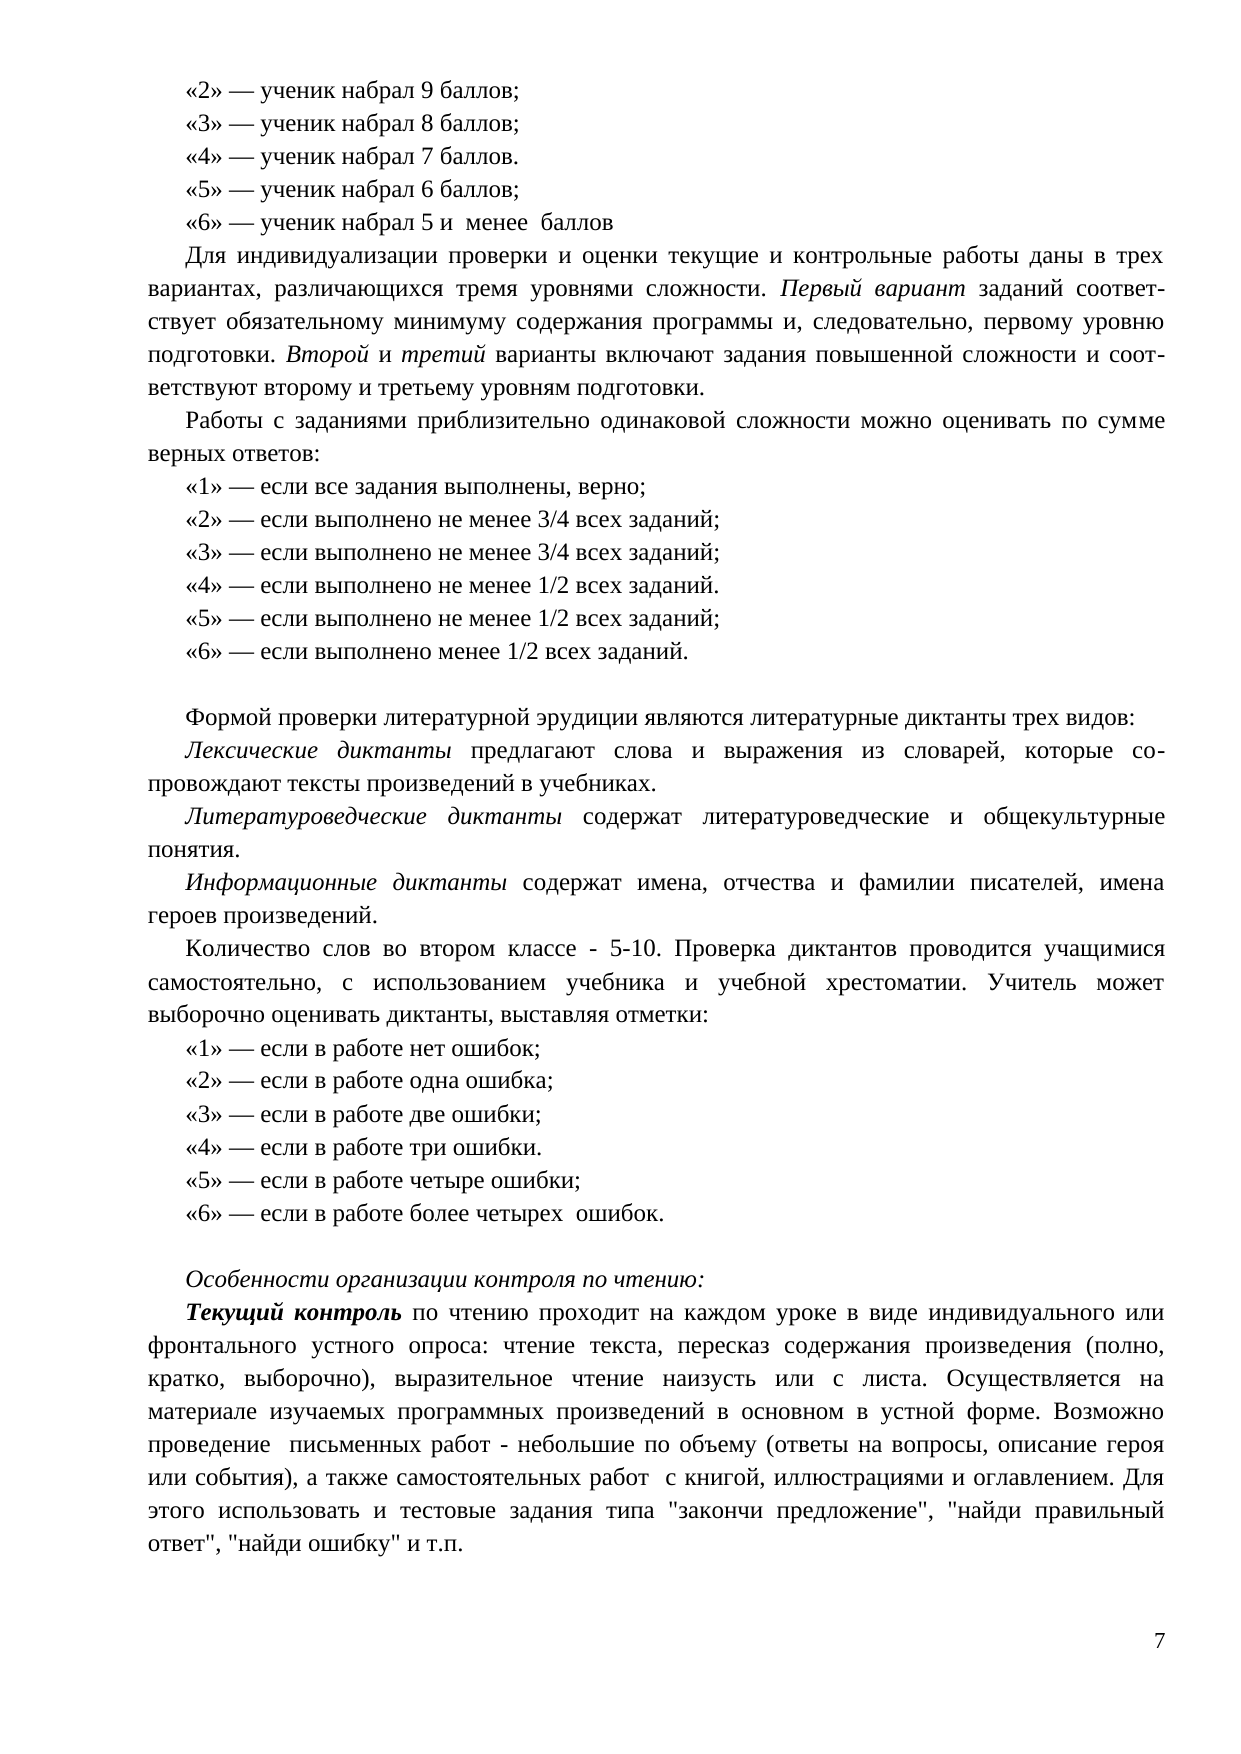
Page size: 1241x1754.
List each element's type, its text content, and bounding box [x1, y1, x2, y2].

text Для индивидуализации проверки и оценки текущие и контрольные работы даны в трех вариантах, различающихся тремя уровнями сложности. Первый вариант заданий соответствует обязательному минимуму содержания программы и, следовательно, первому уровню подготовки. Второй и третий варианты включают задания повышенной сложности и соответствуют второму и третьему уровням подготовки. [148, 240, 1165, 401]
text «6» — если в работе более четырех ошибок. [148, 1198, 1165, 1226]
text «3» — ученик набрал 8 баллов; [148, 108, 1165, 137]
text «6» — если выполнено менее 1/2 всех заданий. [148, 636, 1165, 665]
text «1» — если в работе нет ошибок; [148, 1033, 1165, 1061]
text «5» — если в работе четыре ошибки; [148, 1165, 1165, 1193]
text «3» — если в работе две ошибки; [148, 1099, 1165, 1127]
text Информационные диктанты содержат имена, отчества и фамилии писателей, имена героев произведений. [148, 867, 1165, 929]
text Лексические диктанты предлагают слова и выражения из словарей, которые сопровождают тексты произведений в учебниках. [148, 735, 1165, 797]
text Текущий контроль по чтению проходит на каждом уроке в виде индивидуального или фронтального устного опроса: чтение текста, пересказ содержания произведения (полно, кратко, выборочно), выразительное чтение наизусть или с листа. Осуществляется на материале изучаемых программных произведений в основном в устной форме. Возможно проведение письменных работ - небольшие по объему (ответы на вопросы, описание героя или события), а также самостоятельных работ с книгой, иллюстрациями и оглавлением. Для этого использовать и тестовые задания типа "закончи предложение", "найди правильный ответ", "найди ошибку" и т.п. [148, 1297, 1165, 1557]
text «2» — ученик набрал 9 баллов; [148, 75, 1165, 104]
text «4» — если в работе три ошибки. [148, 1132, 1165, 1160]
text «2» — если в работе одна ошибка; [148, 1066, 1165, 1094]
text Работы с заданиями приблизительно одинаковой сложности можно оценивать по сумме верных ответов: [148, 405, 1165, 467]
text Особенности организации контроля по чтению: [148, 1264, 1165, 1292]
text «4» — ученик набрал 7 баллов. [148, 141, 1165, 170]
text «2» — если выполнено не менее 3/4 всех заданий; [148, 504, 1165, 533]
text «6» — ученик набрал 5 и менее баллов [148, 207, 1165, 236]
text Литературоведческие диктанты содержат литературоведческие и общекультурные понятия. [148, 801, 1165, 863]
text «1» — если все задания выполнены, верно; [148, 471, 1165, 500]
text Количество слов во втором классе - 5-10. Проверка диктантов проводится учащимися самостоятельно, с использованием учебника и учебной хрестоматии. Учитель может выборочно оценивать диктанты, выставляя отметки: [148, 933, 1165, 1028]
text «5» — ученик набрал 6 баллов; [148, 174, 1165, 203]
text «3» — если выполнено не менее 3/4 всех заданий; [148, 537, 1165, 566]
text «5» — если выполнено не менее 1/2 всех заданий; [148, 603, 1165, 632]
text Формой проверки литературной эрудиции являются литературные диктанты трех видов: [148, 702, 1165, 731]
text «4» — если выполнено не менее 1/2 всех заданий. [148, 570, 1165, 599]
